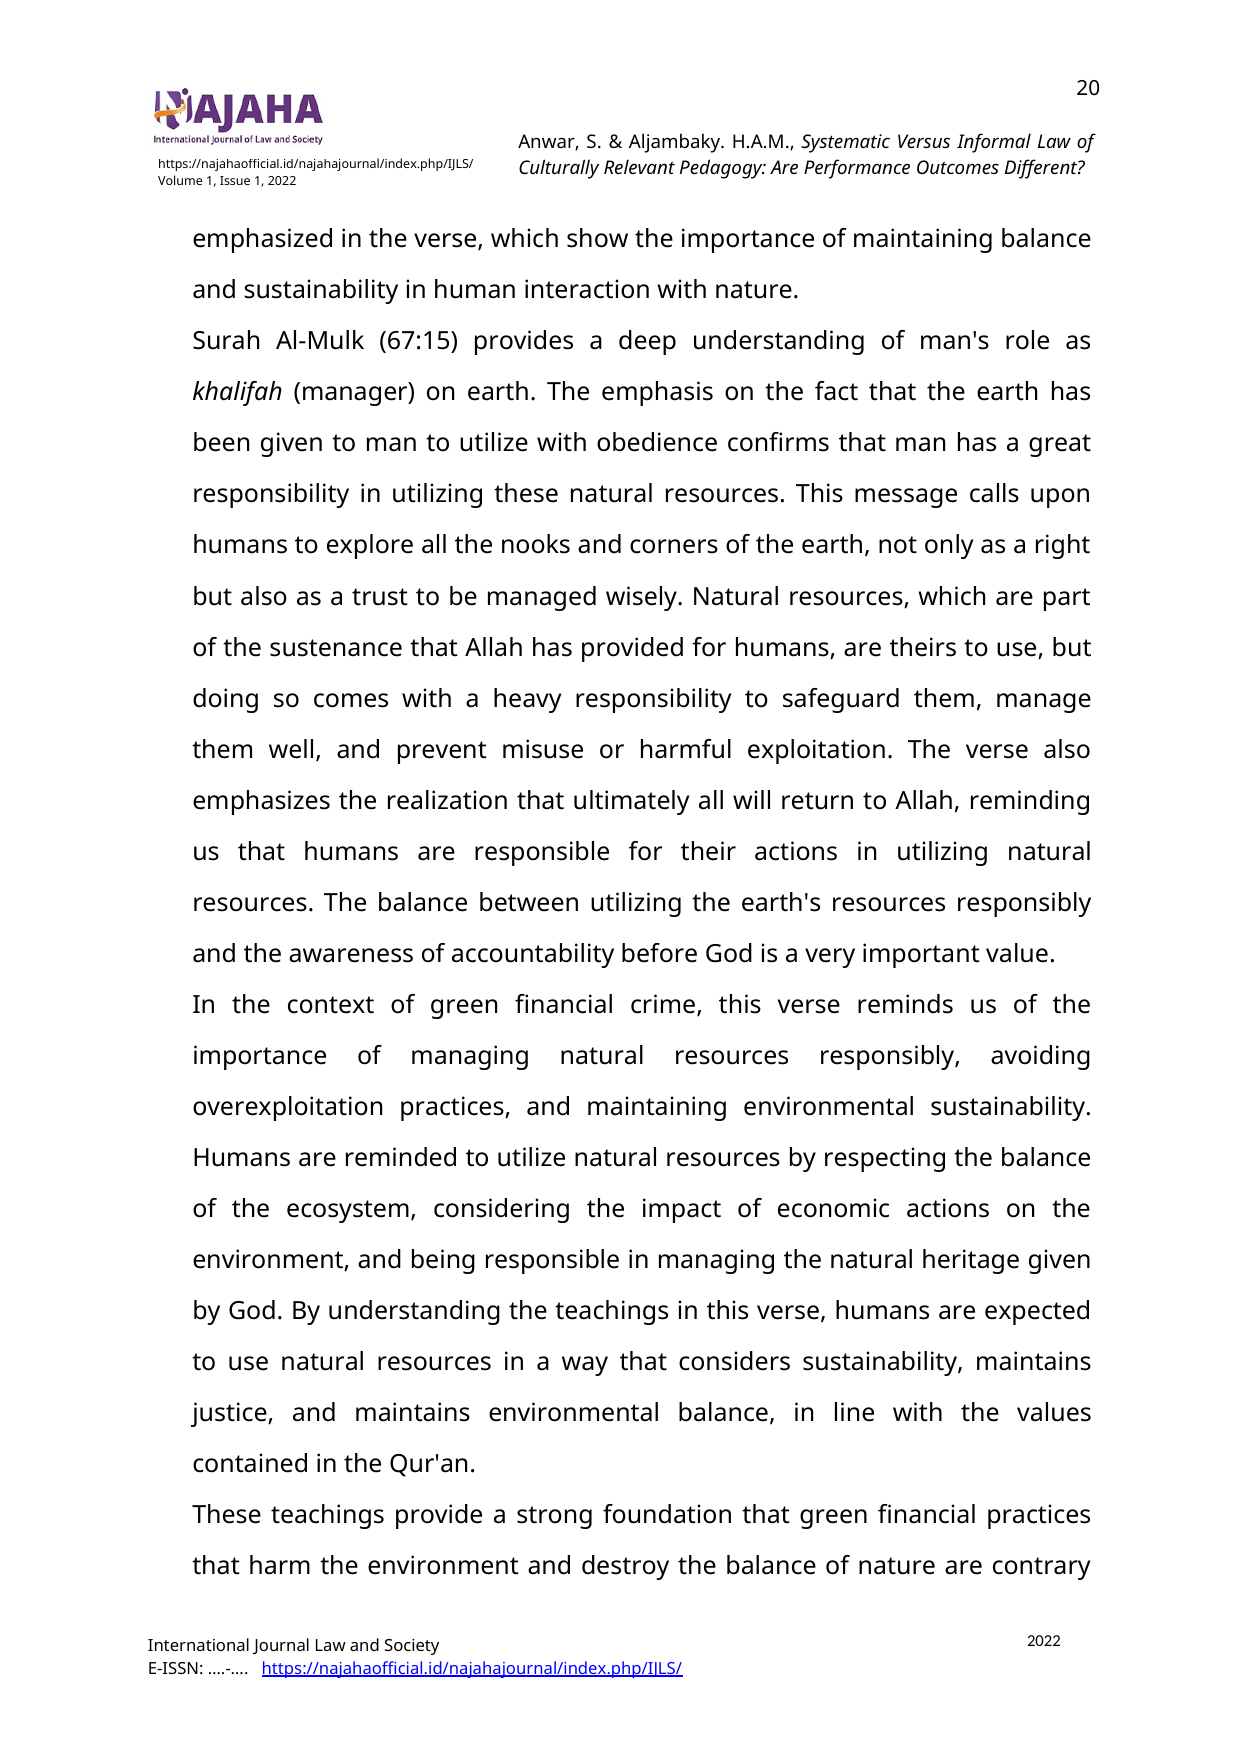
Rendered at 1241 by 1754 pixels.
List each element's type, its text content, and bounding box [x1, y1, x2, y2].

text Surah Al-Mulk (67:15) provides a deep understanding of man's role as khalifah (manager) on earth. The emphasis on the fact that the earth has been given to man to utilize with obedience confirms that man has a great responsibility in utilizing these natural resources. This message calls upon humans to explore all the nooks and corners of the earth, not only as a right but also as a trust to be managed wisely. Natural resources, which are part of the sustenance that Allah has provided for humans, are theirs to use, but doing so comes with a heavy responsibility to safeguard them, manage them well, and prevent misuse or harmful exploitation. The verse also emphasizes the realization that ultimately all will return to Allah, reminding us that humans are responsible for their actions in utilizing natural resources. The balance between utilizing the earth's resources responsibly and the awareness of accountability before God is a very important value. [192, 323, 1092, 969]
picture [147, 75, 328, 159]
text In the context of green financial crime, this verse reminds us of the importance of managing natural resources responsibly, avoiding overexploitation practices, and maintaining environmental sustainability. Humans are reminded to utilize natural resources by respecting the balance of the ecosystem, considering the impact of economic actions on the environment, and being responsible in managing the natural heritage given by God. By understanding the teachings in this verse, humans are expected to use natural resources in a way that considers sustainability, maintains justice, and maintains environmental balance, in line with the values contained in the Qur'an. [192, 987, 1092, 1480]
